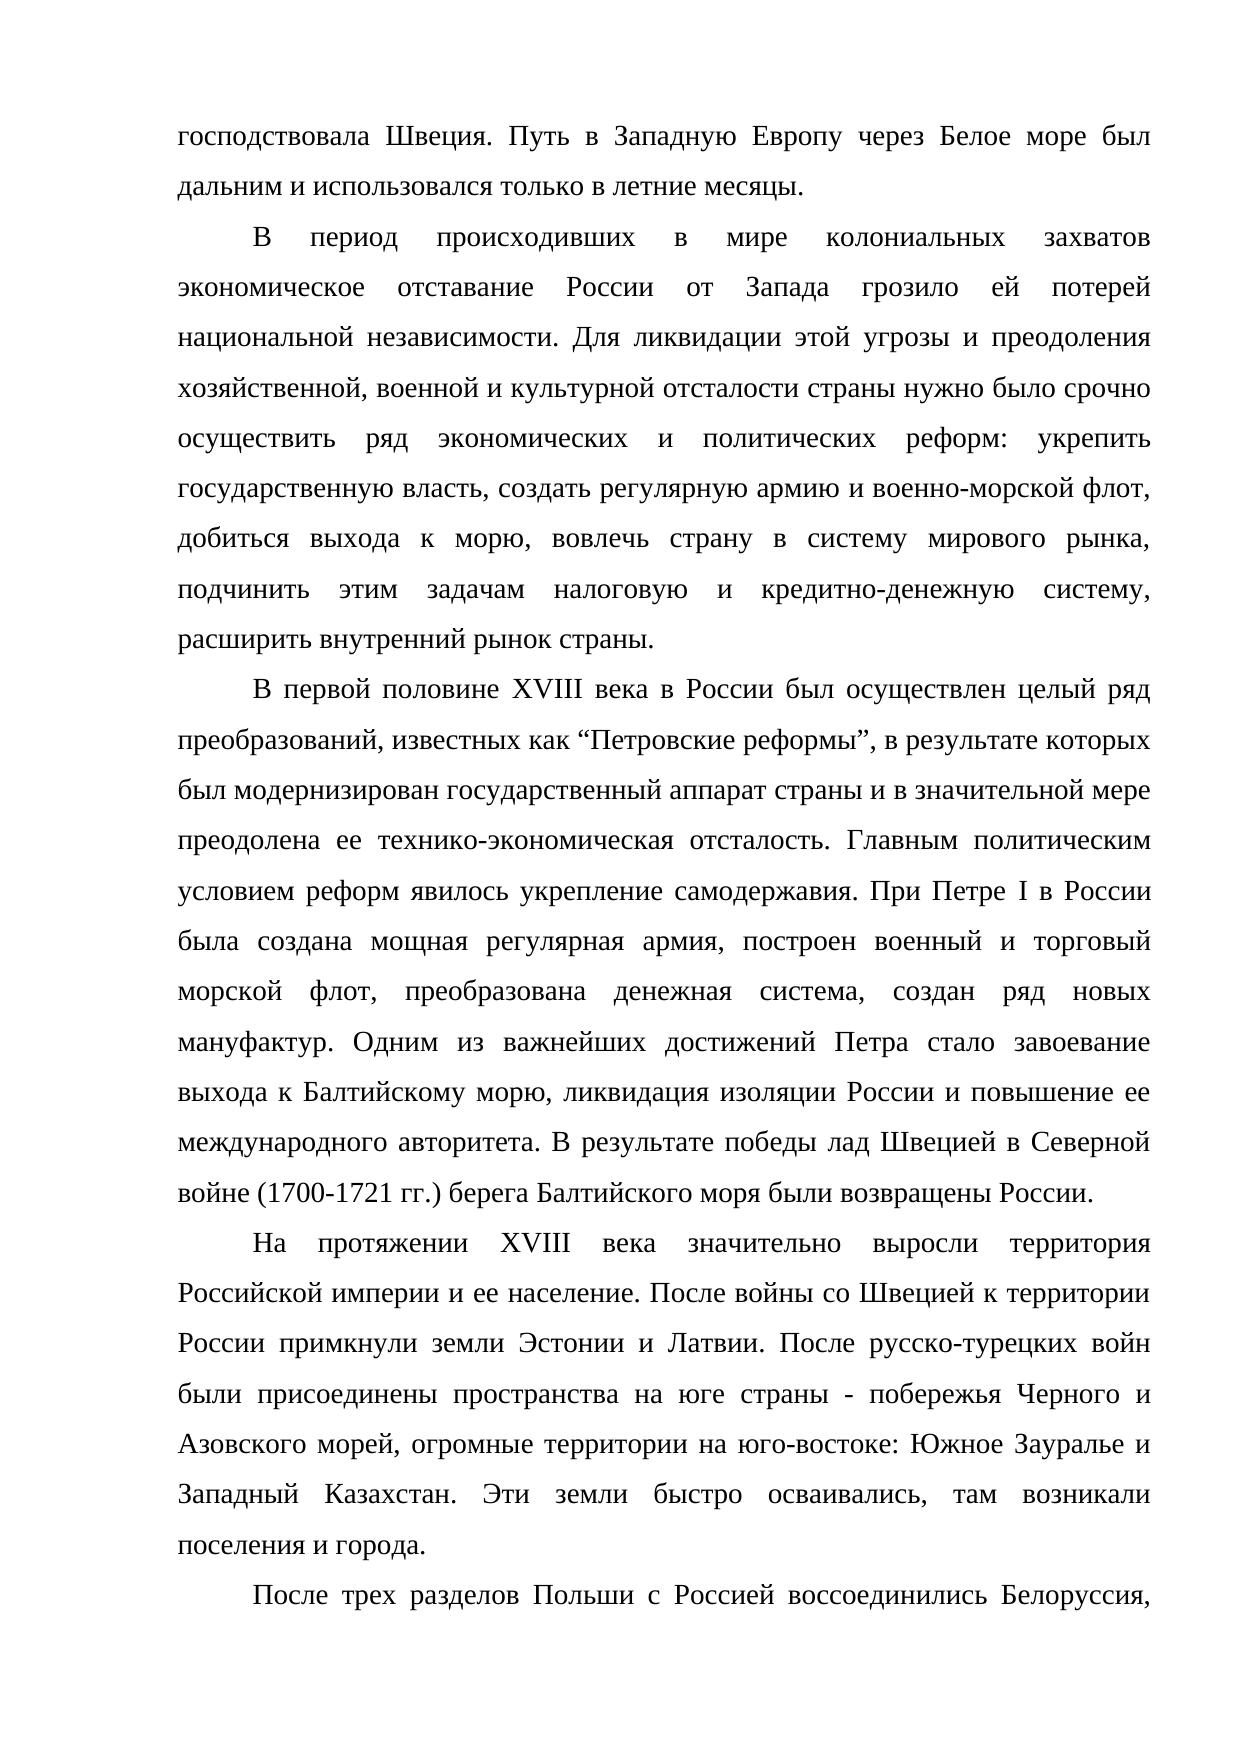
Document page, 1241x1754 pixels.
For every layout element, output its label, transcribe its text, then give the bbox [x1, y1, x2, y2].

text В период происходивших в мире колониальных захватов экономическое отставание России от Запада грозило ей потерей национальной независимости. Для ликвидации этой угрозы и преодоления хозяйственной, военной и культурной отсталости страны нужно было срочно осуществить ряд экономических и политических реформ: укрепить государственную власть, создать регулярную армию и военно-морской флот, добиться выхода к морю, вовлечь страну в систему мирового рынка, подчинить этим задачам налоговую и кредитно-денежную систему, расширить внутренний рынок страны. [177, 219, 1152, 655]
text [177, 1577, 1152, 1611]
text На протяжении XVIII века значительно выросли территория Российской империи и ее население. После войны со Швецией к территории России примкнули земли Эстонии и Латвии. После русско-турецких войн были присоединены пространства на юге страны - побережья Черного и Азовского морей, огромные территории на юго-востоке: Южное Зауралье и Западный Казахстан. Эти земли быстро осваивались, там возникали поселения и города. [177, 1225, 1152, 1560]
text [177, 118, 1152, 202]
text В первой половине XVIII века в России был осуществлен целый ряд преобразований, известных как “Петровские реформы”, в результате которых был модернизирован государственный аппарат страны и в значительной мере преодолена ее технико-экономическая отсталость. Главным политическим условием реформ явилось укрепление самодержавия. При Петре I в России была создана мощная регулярная армия, построен военный и торговый морской флот, преобразована денежная система, создан ряд новых мануфактур. Одним из важнейших достижений Петра стало завоевание выхода к Балтийскому морю, ликвидация изоляции России и повышение ее международного авторитета. В результате победы лад Швецией в Северной войне (1700-1721 гг.) берега Балтийского моря были возвращены России. [177, 672, 1152, 1208]
